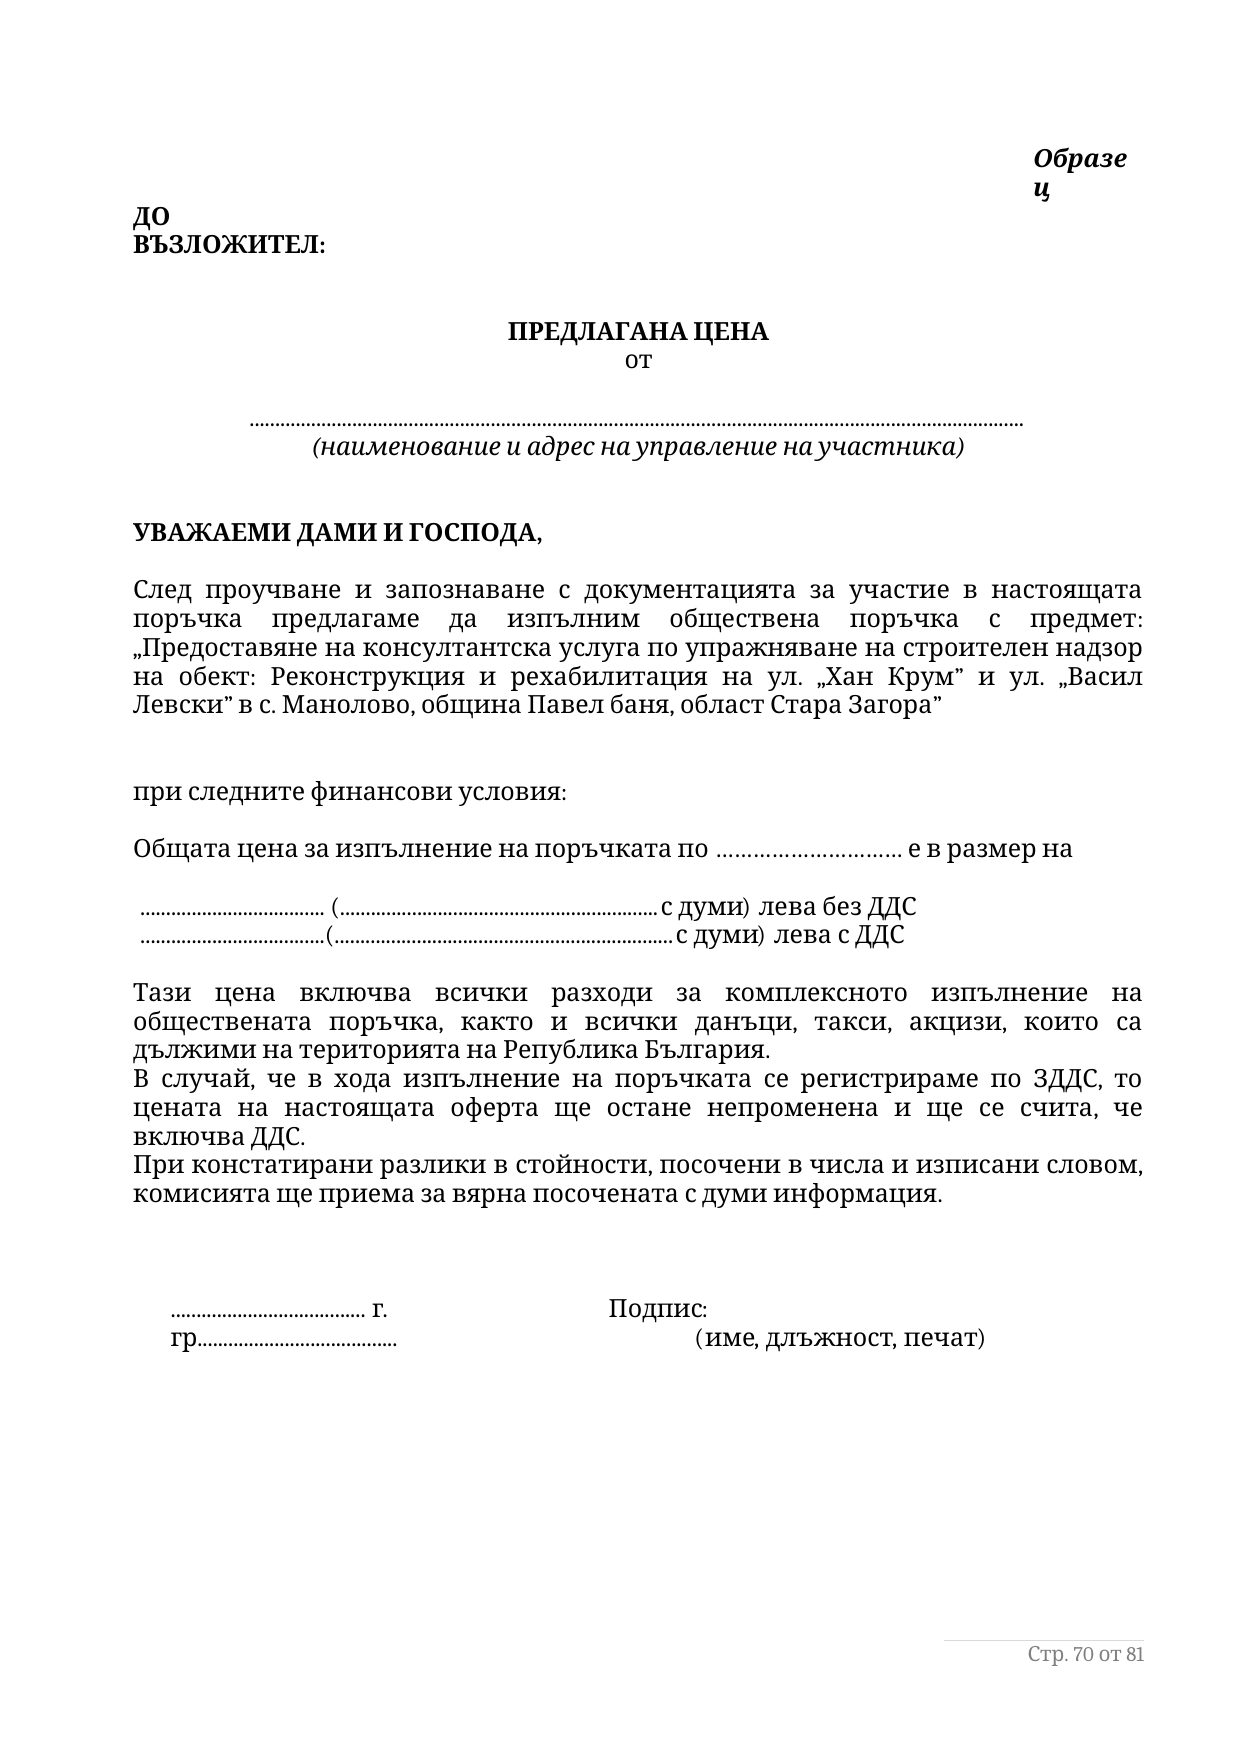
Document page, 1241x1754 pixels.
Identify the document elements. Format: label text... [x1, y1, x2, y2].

text Тази цена включва всички разходи за комплексното изпълнение на обществената поръчка, както и всички данъци, такси, акцизи, които са дължими на територията на Република България. [133, 979, 1144, 1065]
text УВАЖАЕМИ ДАМИ И ГОСПОДА, [133, 519, 1144, 548]
text при следните финансови условия: [133, 778, 1144, 806]
text от [133, 346, 1144, 375]
text (наименование и адрес на управление на участника) [133, 433, 1144, 461]
text В случай, че в хода изпълнение на поръчката се регистрираме по ЗДДС, то цената на настоящата оферта ще остане непроменена и ще се счита, че включва ДДС. [133, 1065, 1144, 1151]
text Общата цена за изпълнение на поръчката по ………………………… е в размер на [133, 835, 1144, 864]
text ВЪЗЛОЖИТЕЛ: [133, 231, 1144, 260]
text ПРЕДЛАГАНА ЦЕНА [133, 318, 1144, 346]
text гр....................................... (име, длъжност, печат) [170, 1324, 1144, 1353]
text ...................................... г. Подпис: [170, 1295, 1144, 1324]
text ДО [133, 203, 1144, 231]
text ....................................................................................................................................................... [133, 404, 1144, 433]
text .................................... (..............................................................с думи) лева без ДДС [123, 893, 1144, 921]
text Образец [1033, 145, 1144, 203]
text При констатирани разлики в стойности, посочени в числа и изписани словом, комисията ще приема за вярна посочената с думи информация. [133, 1151, 1144, 1209]
text ....................................(..................................................................с думи) лева с ДДС [123, 921, 1144, 950]
text След проучване и запознаване с документацията за участие в настоящата поръчка предлагаме да изпълним обществена поръчка с предмет: „Предоставяне на консултантска услуга по упражняване на строителен надзор на обект: Реконструкция и рехабилитация на ул. „Хан Крум” и ул. „Васил Левски” в с. Манолово, община Павел баня, област Стара Загора” [133, 576, 1144, 720]
